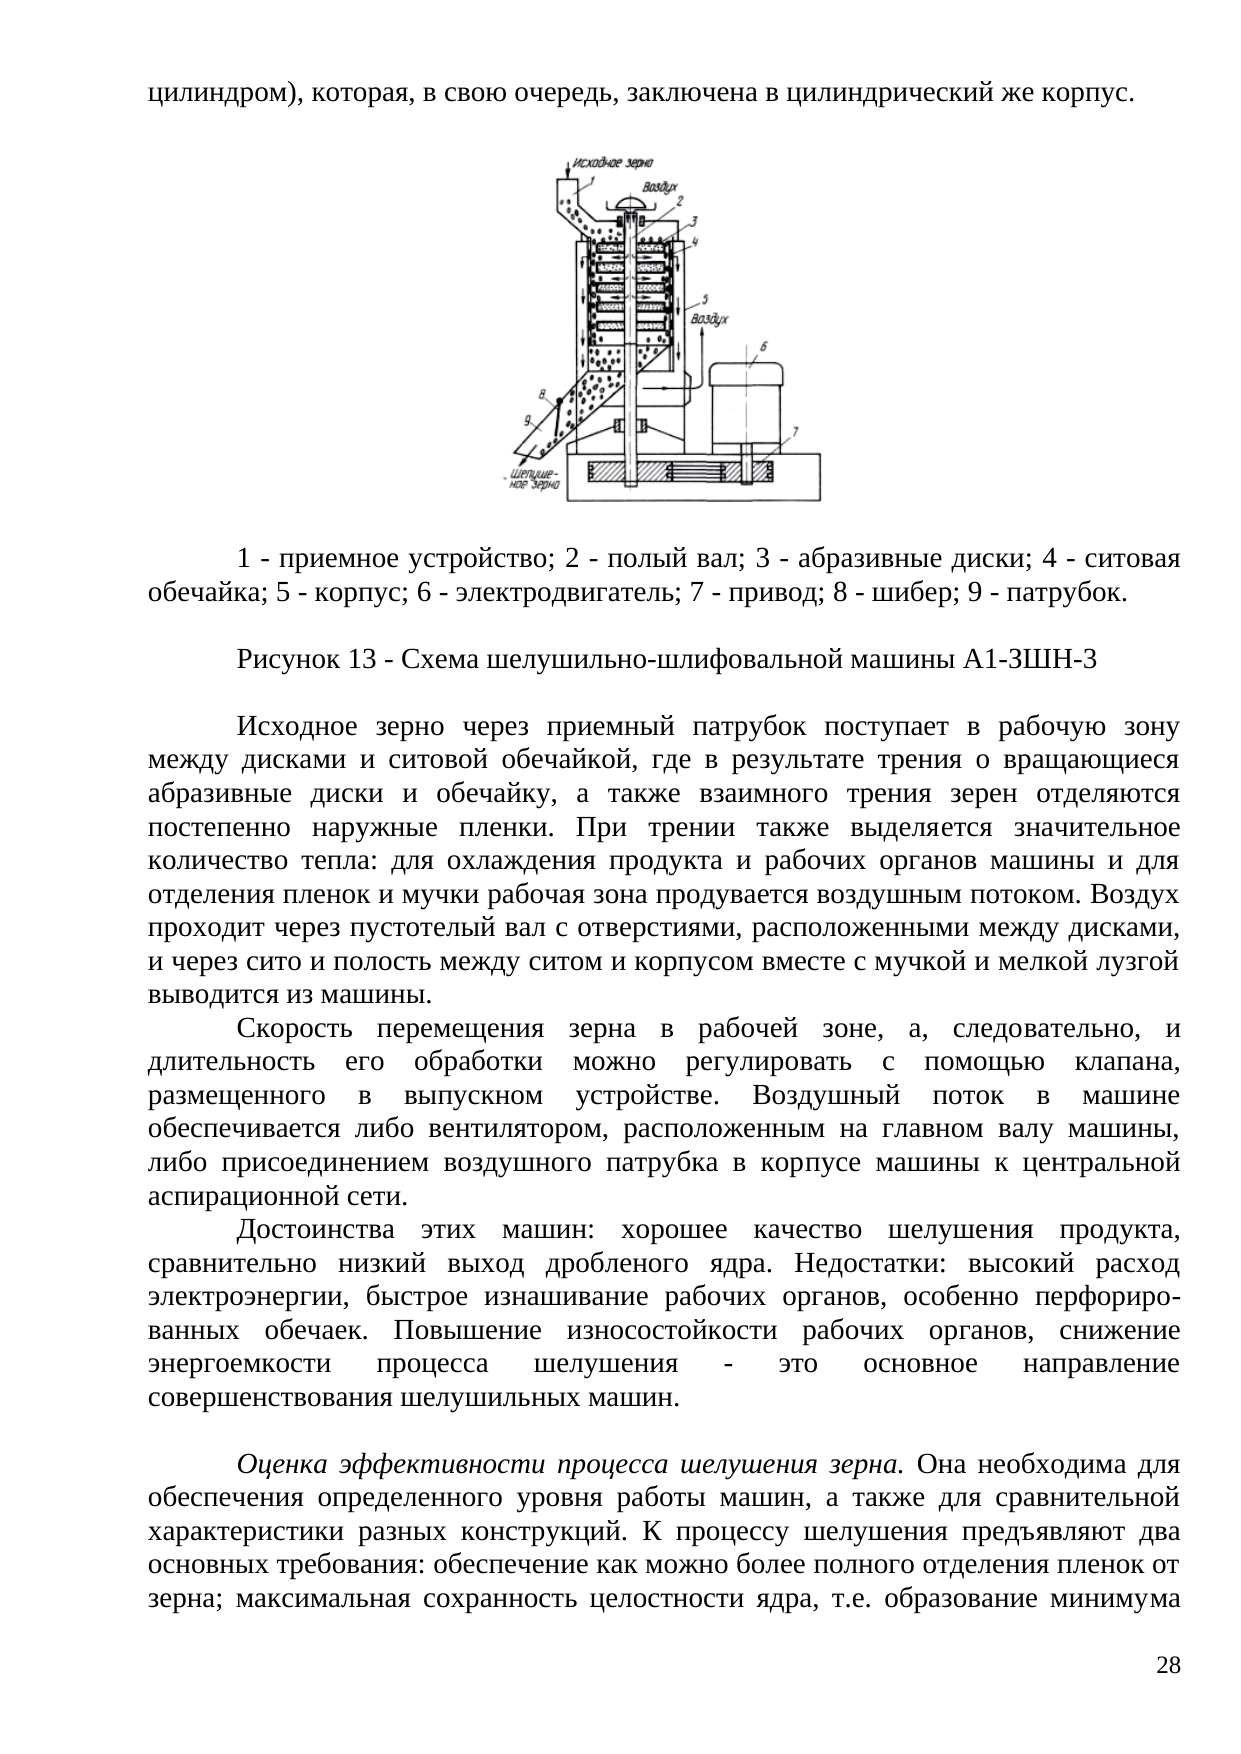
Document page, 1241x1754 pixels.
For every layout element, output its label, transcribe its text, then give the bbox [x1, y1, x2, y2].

text Рисунок 13 - Схема шелушильно-шлифовальной машины А1-ЗШН-3 [148, 641, 1181, 674]
text Скорость перемещения зерна в рабочей зоне, а, следовательно, и длительность его обработки можно регулировать с помощью клапана, размещенного в выпускном устройстве. Воздушный поток в машине обеспечивается либо вентилятором, расположенным на главном валу машины, либо присоединением воздушного патрубка в корпусе машины к центральной аспирационной сети. [148, 1010, 1181, 1211]
picture [500, 141, 829, 507]
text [148, 1446, 1181, 1614]
text Исходное зерно через приемный патрубок поступает в рабочую зону между дисками и ситовой обечайкой, где в результате трения о вращающиеся абразивные диски и обечайку, а также взаимного трения зерен отделяются постепенно наружные пленки. При трении также выделяется значительное количество тепла: для охлаждения продукта и рабочих органов машины и для отделения пленок и мучки рабочая зона продувается воздушным потоком. Воздух проходит через пустотелый вал с отверстиями, расположенными между дисками, и через сито и полость между ситом и корпусом вместе с мучкой и мелкой лузгой выводится из машины. [148, 708, 1181, 1010]
text 1 - приемное устройство; 2 - полый вал; 3 - абразивные диски; 4 - ситовая обечайка; 5 - корпус; 6 - электродвигатель; 7 - привод; 8 - шибер; 9 - патрубок. [148, 540, 1181, 607]
text Достоинства этих машин: хорошее качество шелушения продукта, сравнительно низкий выход дробленого ядра. Недостатки: высокий расход электроэнергии, быстрое изнашивание рабочих органов, особенно перфорированных обечаек. Повышение износостойкости рабочих органов, снижение энергоемкости процесса шелушения - это основное направление совершенствования шелушильных машин. [148, 1211, 1181, 1412]
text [148, 74, 1181, 107]
